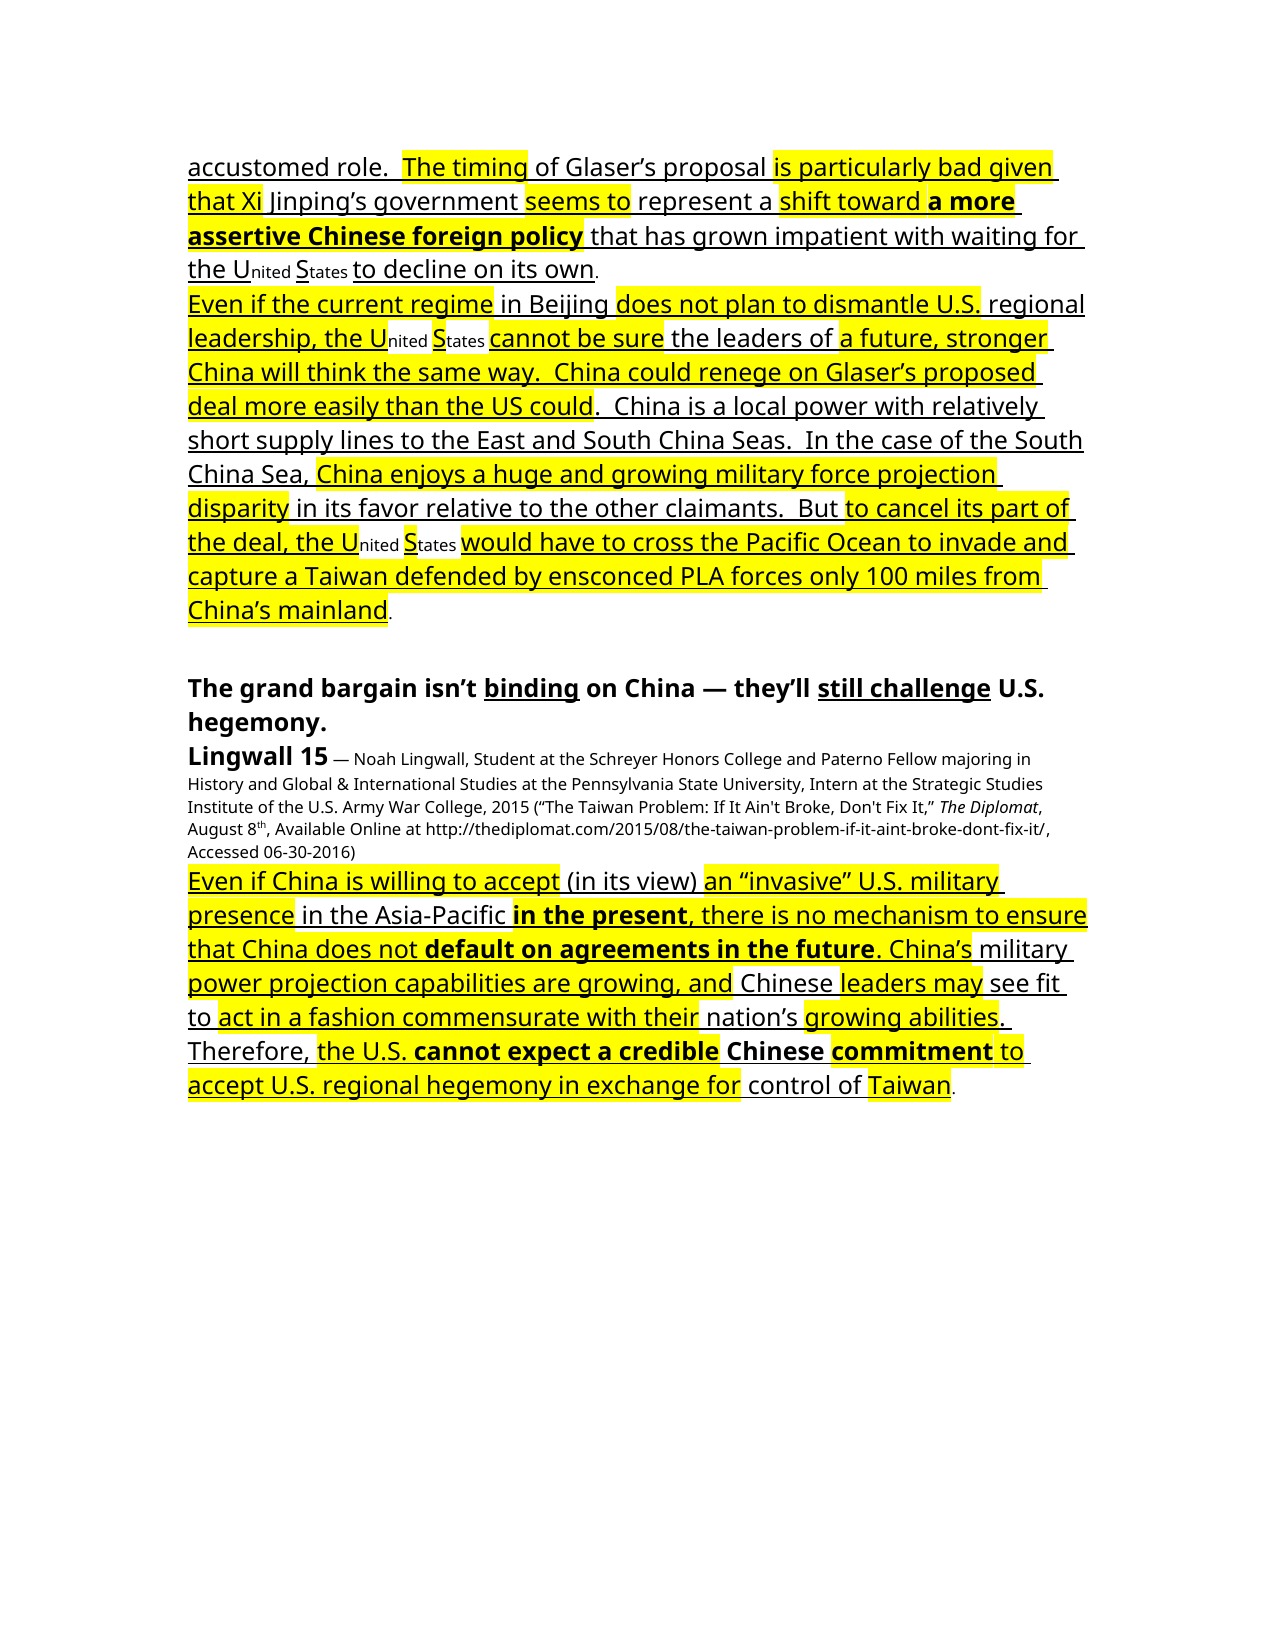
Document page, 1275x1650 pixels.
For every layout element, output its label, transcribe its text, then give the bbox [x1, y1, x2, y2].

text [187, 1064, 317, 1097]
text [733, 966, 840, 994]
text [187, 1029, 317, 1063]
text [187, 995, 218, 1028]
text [187, 150, 1087, 286]
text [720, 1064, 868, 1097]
text Even if the current regime in Beijing does not plan to dismantle U.S. regional leadership, the United States cannot be sure the leaders of a future, stronger China will think the same way. China could renege on Glaser’s proposed deal more easily than the US could. China is a local power with relatively short supply lines to the East and South China Seas. In the case of the South China Sea, China enjoys a huge and growing military force projection disparity in its favor relative to the other claimants. But to cancel its part of the deal, the United States would have to cross the Pacific Ocean to invade and capture a Taiwan defended by ensconced PLA forces only 100 miles from China’s mainland. [187, 286, 1087, 627]
subtitle The grand bargain isn’t binding on China — they’ll still challenge U.S. hegemony. [187, 670, 1087, 738]
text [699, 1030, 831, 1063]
text Lingwall 15 — Noah Lingwall, Student at the Schreyer Honors College and Paterno Fellow majoring in History and Global & International Studies at the Pennsylvania State University, Intern at the Strategic Studies Institute of the U.S. Army War College, 2015 (“The Taiwan Problem: If It Ain't Broke, Don't Fix It,” The Diplomat, August 8th, Available Online at http://thediplomat.com/2015/08/the-taiwan-problem-if-it-aint-broke-dont-fix-it/, Accessed 06-30-2016) [187, 738, 1087, 863]
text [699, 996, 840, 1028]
text Even if China is willing to accept (in its view) an “invasive” U.S. military presence in the Asia-Pacific in the present, there is no mechanism to ensure that China does not default on agreements in the future. China’s military power projection capabilities are growing, and Chinese leaders may see fit to act in a fashion commensurate with their nation’s growing abilities. Therefore, the U.S. cannot expect a credible Chinese commitment to accept U.S. regional hegemony in exchange for control of Taiwan. [187, 863, 1087, 926]
